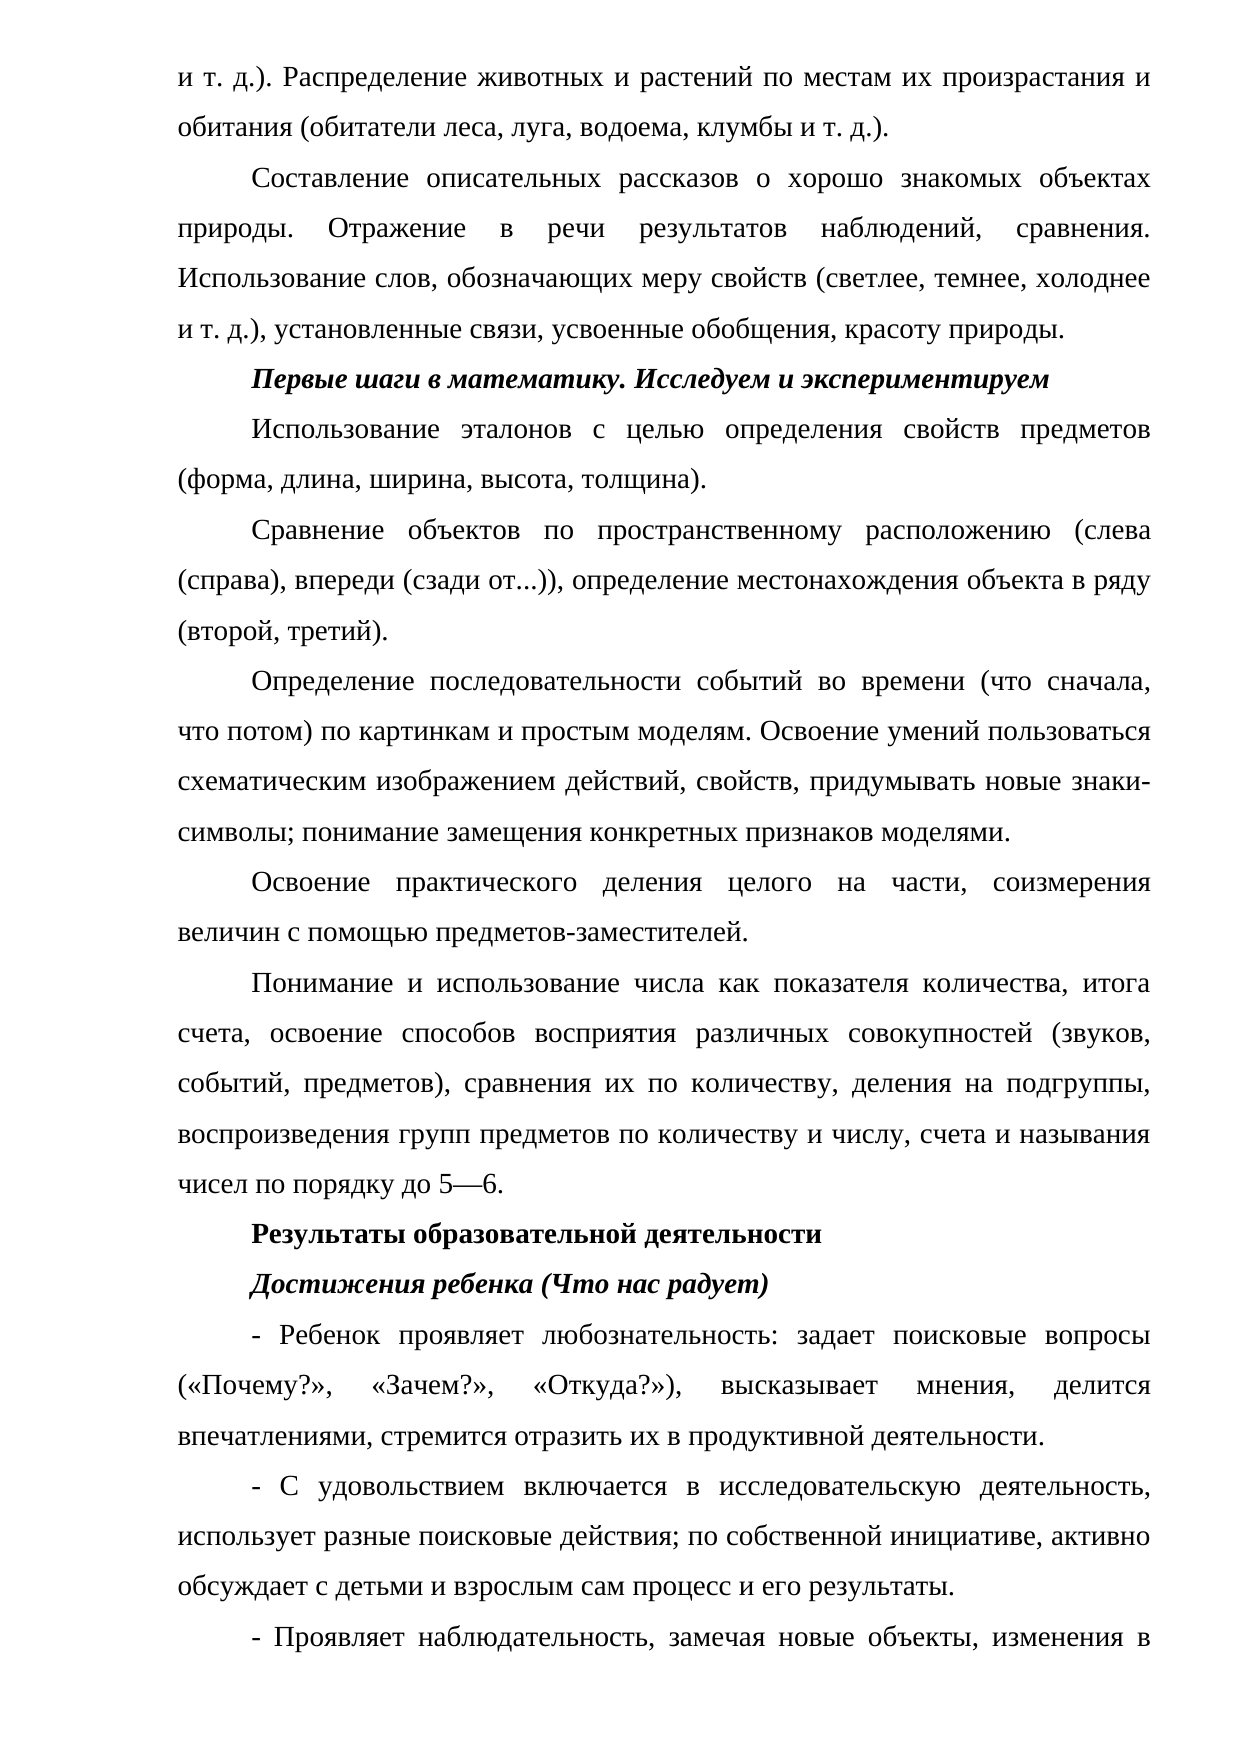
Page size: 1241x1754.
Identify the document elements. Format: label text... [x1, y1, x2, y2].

text Достижения ребенка (Что нас радует) [177, 1267, 1152, 1300]
text - С удовольствием включается в исследовательскую деятельность, использует разные поисковые действия; по собственной инициативе, активно обсуждает с детьми и взрослым сам процесс и его результаты. [177, 1468, 1152, 1602]
text Сравнение объектов по пространственному расположению (слева (справа), впереди (сзади от...)), определение местонахождения объекта в ряду (второй, третий). [177, 512, 1152, 646]
text Составление описательных рассказов о хорошо знакомых объектах природы. Отражение в речи результатов наблюдений, сравнения. Использование слов, обозначающих меру свойств (светлее, темнее, холоднее и т. д.), установленные связи, усвоенные обобщения, красоту природы. [177, 160, 1152, 344]
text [177, 59, 1152, 143]
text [177, 1619, 1152, 1652]
text Результаты образовательной деятельности [177, 1216, 1152, 1250]
text Понимание и использование числа как показателя количества, итога счета, освоение способов восприятия различных совокупностей (звуков, событий, предметов), сравнения их по количеству, деления на подгруппы, воспроизведения групп предметов по количеству и числу, счета и называния чисел по порядку до 5—6. [177, 965, 1152, 1199]
text - Ребенок проявляет любознательность: задает поисковые вопросы («Почему?», «Зачем?», «Откуда?»), высказывает мнения, делится впечатлениями, стремится отразить их в продуктивной деятельности. [177, 1317, 1152, 1451]
text Освоение практического деления целого на части, соизмерения величин с помощью предметов-заместителей. [177, 864, 1152, 948]
text Определение последовательности событий во времени (что сначала, что потом) по картинкам и простым моделям. Освоение умений пользоваться схематическим изображением действий, свойств, придумывать новые знаки-символы; понимание замещения конкретных признаков моделями. [177, 663, 1152, 847]
text Использование эталонов с целью определения свойств предметов (форма, длина, ширина, высота, толщина). [177, 411, 1152, 495]
text Первые шаги в математику. Исследуем и экспериментируем [177, 361, 1152, 394]
